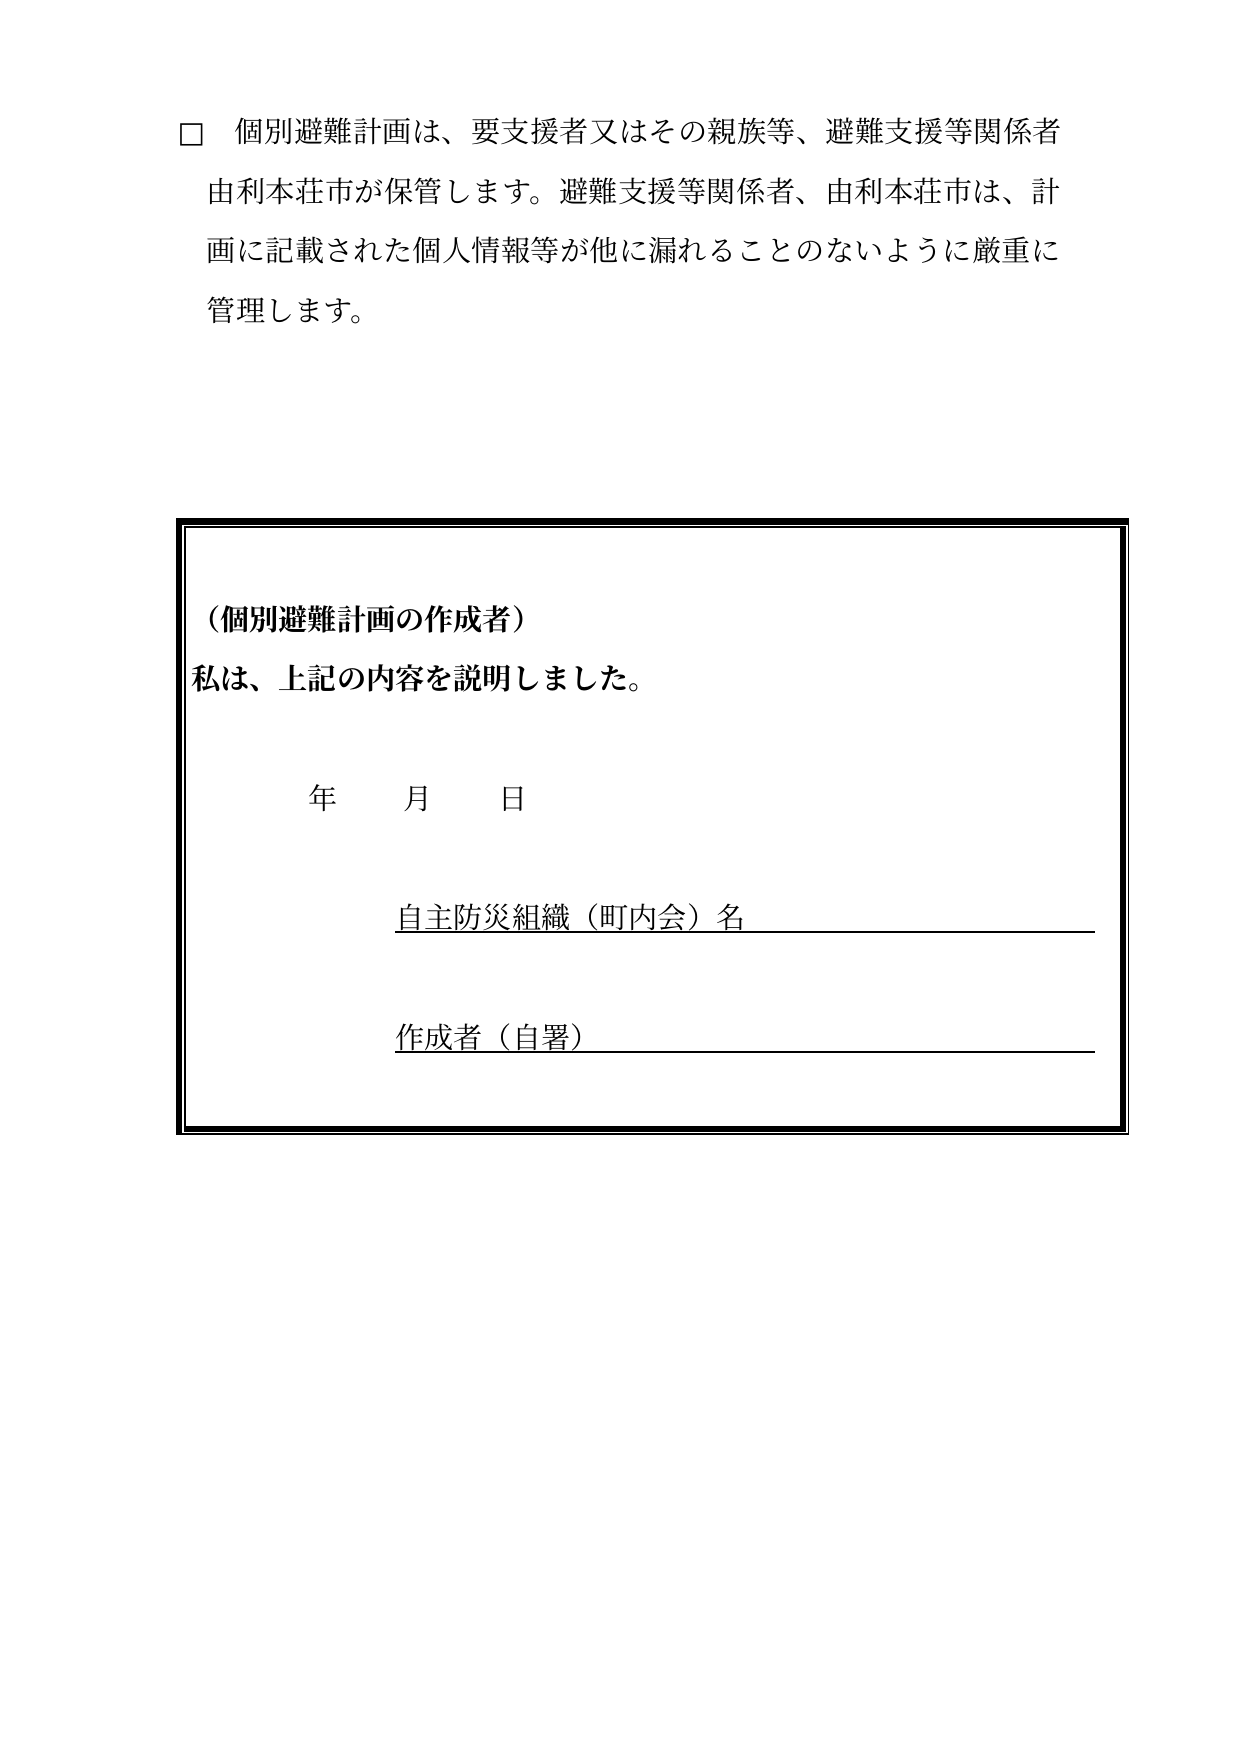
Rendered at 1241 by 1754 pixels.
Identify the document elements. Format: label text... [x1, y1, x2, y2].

text □ 個別避難計画は、要支援者又はその親族等、避難支援等関係者、由利本荘市が保管します。避難支援等関係者、由利本荘市は、計画に記載された個人情報等が他に漏れることのないように厳重に管理します。 [177, 100, 1063, 339]
table_header （個別避難計画の作成者） 私は、上記の内容を説明しました。 年 月 日 自主防災組織（町内会）名 作成者（自署） [186, 528, 1120, 1126]
